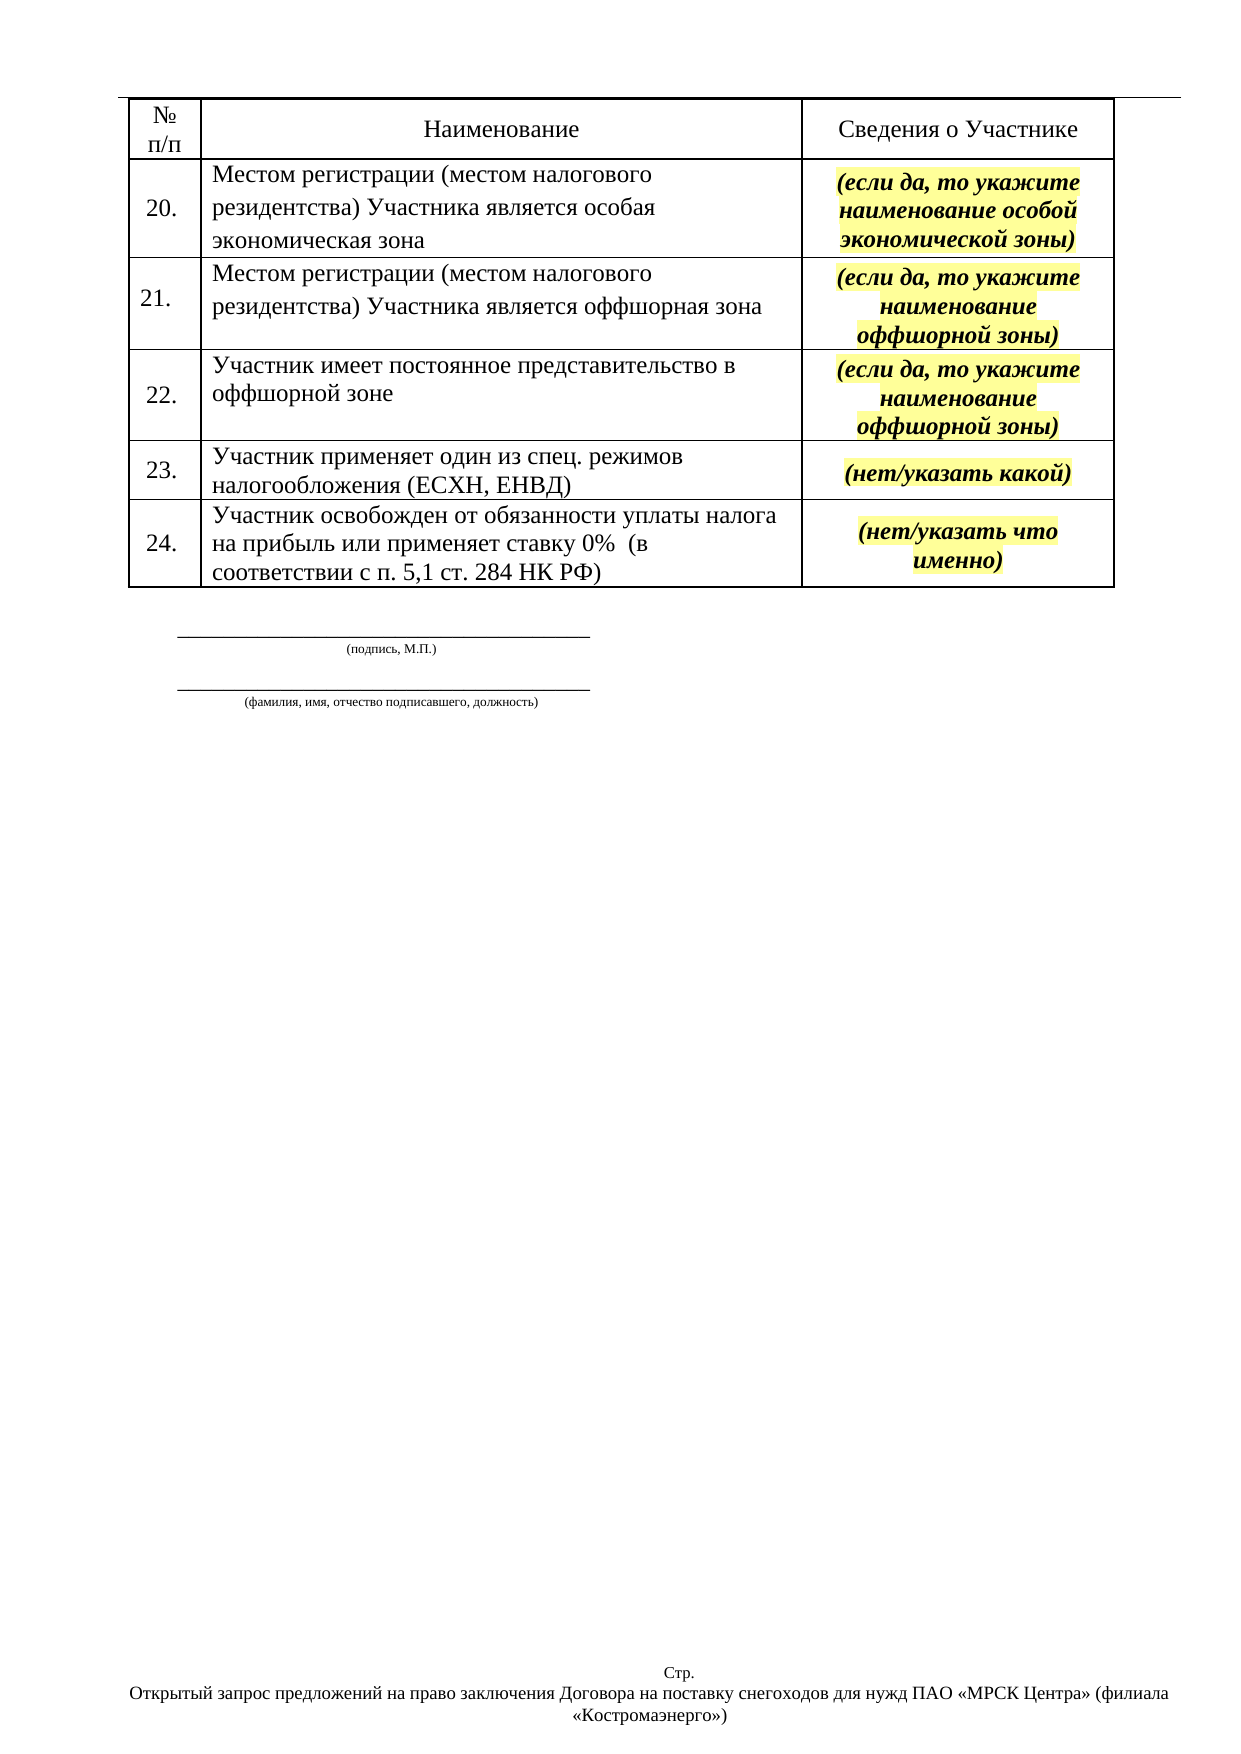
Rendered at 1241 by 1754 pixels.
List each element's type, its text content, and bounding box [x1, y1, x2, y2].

table_cell Участник имеет постоянное представительство в оффшорной зоне [202, 350, 801, 440]
text (подпись, М.П.) [118, 641, 605, 667]
table_header № п/п [130, 100, 200, 158]
text (фамилия, имя, отчество подписавшего, должность) [118, 693, 605, 720]
table_cell Местом регистрации (местом налогового резидентства) Участника является особая экономическая зона [202, 160, 801, 257]
table_cell (нет/указать какой) [803, 441, 1113, 499]
table_cell (если да, то укажите наименование оффшорной зоны) [803, 350, 1113, 440]
table_cell [130, 160, 200, 257]
table_cell Участник применяет один из спец. режимов налогообложения (ЕСХН, ЕНВД) [202, 441, 801, 499]
table_cell [130, 258, 200, 349]
table_header Наименование [202, 100, 801, 158]
text ____________________________________ [118, 667, 605, 693]
table_header Сведения о Участнике [803, 100, 1113, 158]
table_cell Участник освобожден от обязанности уплаты налога на прибыль или применяет ставку 0% (в соответствии с п. 5,1 ст. 284 НК РФ) [202, 500, 801, 586]
table_cell (если да, то укажите наименование оффшорной зоны) [803, 258, 1113, 349]
table_cell Местом регистрации (местом налогового резидентства) Участника является оффшорная зона [202, 258, 801, 349]
table_cell [130, 500, 200, 586]
table_cell [130, 441, 200, 499]
table_cell (если да, то укажите наименование особой экономической зоны) [803, 160, 1113, 257]
text ____________________________________ [118, 614, 605, 641]
table_cell [130, 350, 200, 440]
table_cell (нет/указать что именно) [803, 500, 1113, 586]
